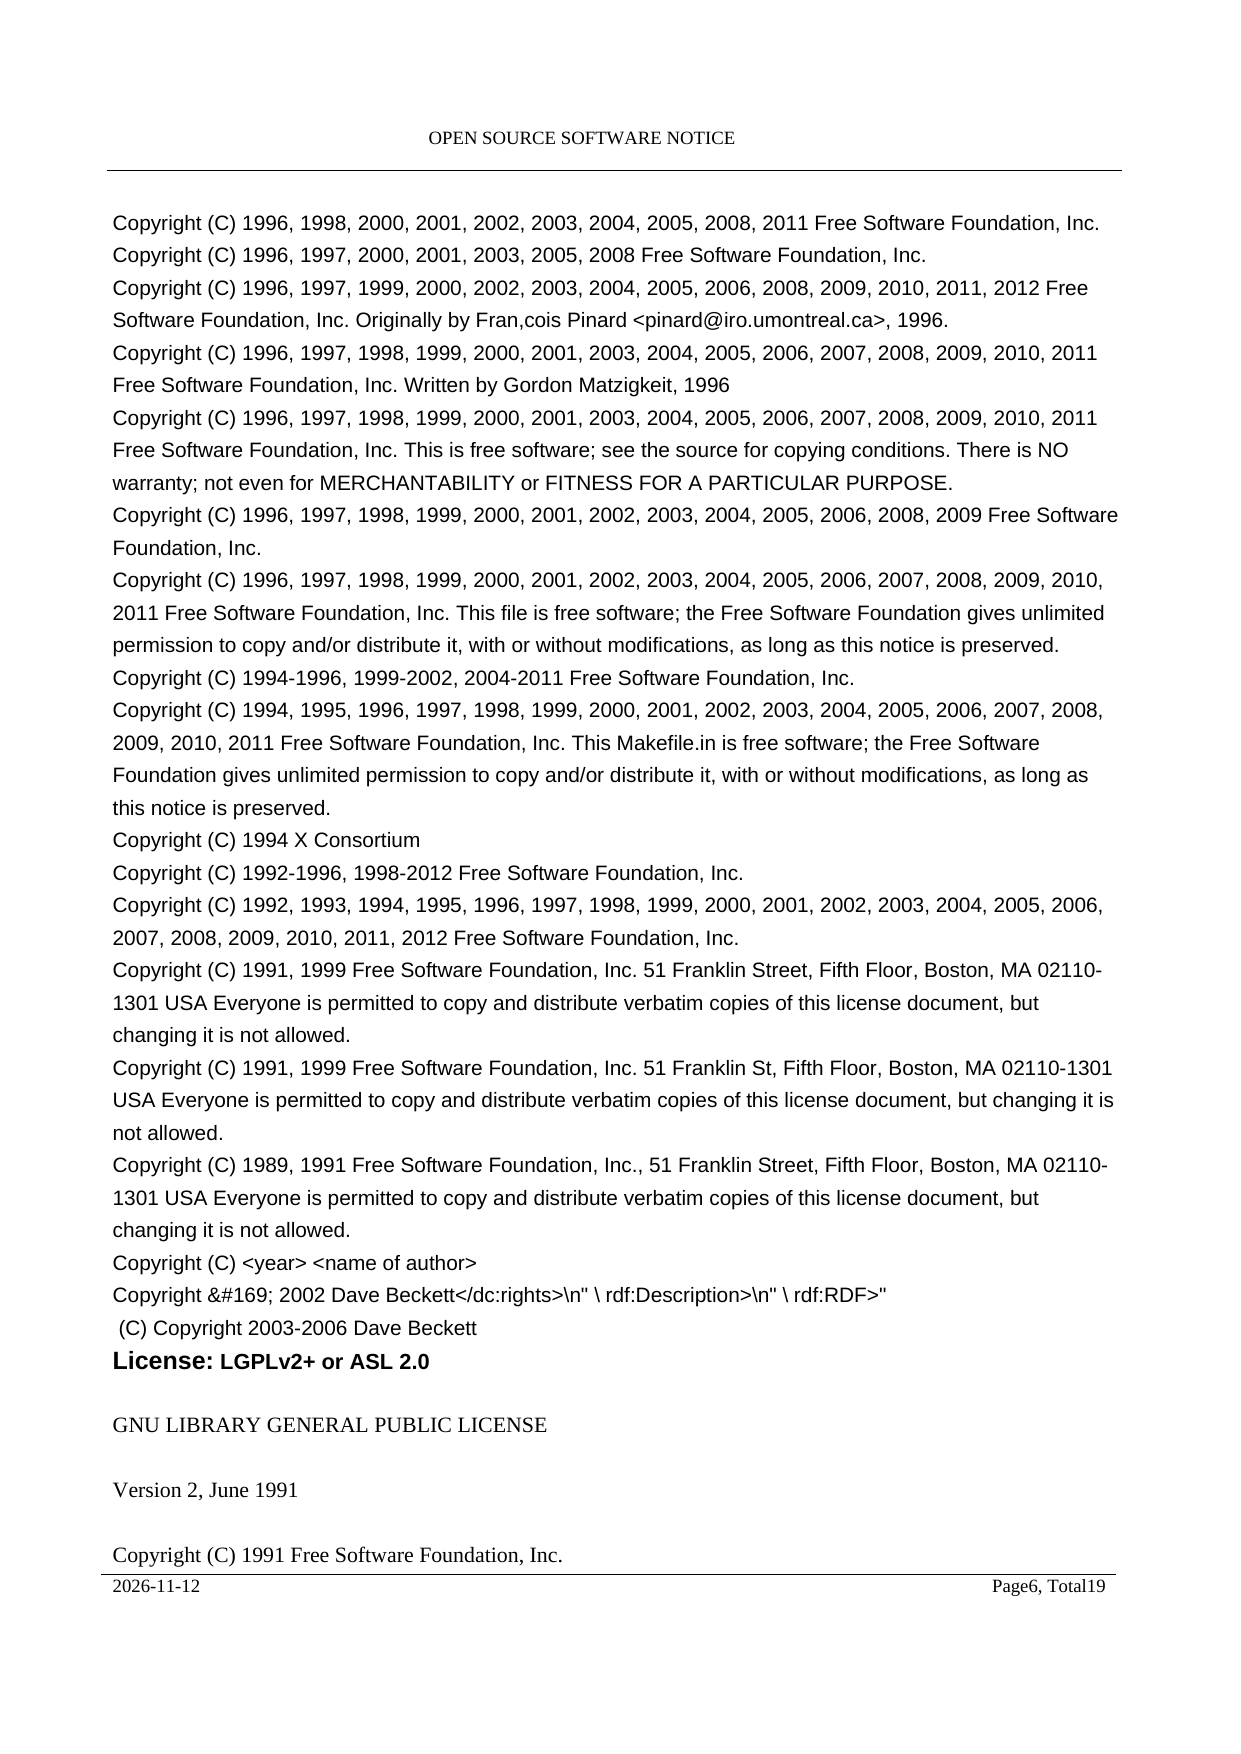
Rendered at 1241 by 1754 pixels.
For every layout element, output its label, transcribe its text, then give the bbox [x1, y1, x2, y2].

text Copyright (C) 1996, 1998, 2000, 2001, 2002, 2003, 2004, 2005, 2008, 2011 Free Software Foundation, Inc. [112, 206, 1128, 239]
text Copyright (C) 1994 X Consortium [112, 824, 1128, 856]
text Copyright (C) 1991, 1999 Free Software Foundation, Inc. 51 Franklin St, Fifth Floor, Boston, MA 02110-1301 USA Everyone is permitted to copy and distribute verbatim copies of this license document, but changing it is not allowed. [112, 1051, 1128, 1149]
text Copyright (C) 1991, 1999 Free Software Foundation, Inc. 51 Franklin Street, Fifth Floor, Boston, MA 02110-1301 USA Everyone is permitted to copy and distribute verbatim copies of this license document, but changing it is not allowed. [112, 954, 1128, 1051]
text Copyright &#169; 2002 Dave Beckett</dc:rights>\n" \ rdf:Description>\n" \ rdf:RDF>" [112, 1279, 1128, 1311]
text Copyright (C) 1996, 1997, 1998, 1999, 2000, 2001, 2003, 2004, 2005, 2006, 2007, 2008, 2009, 2010, 2011 Free Software Foundation, Inc. This is free software; see the source for copying conditions. There is NO warranty; not even for MERCHANTABILITY or FITNESS FOR A PARTICULAR PURPOSE. [112, 401, 1128, 499]
text Copyright (C) 1992, 1993, 1994, 1995, 1996, 1997, 1998, 1999, 2000, 2001, 2002, 2003, 2004, 2005, 2006, 2007, 2008, 2009, 2010, 2011, 2012 Free Software Foundation, Inc. [112, 889, 1128, 954]
text Copyright (C) 1996, 1997, 1999, 2000, 2002, 2003, 2004, 2005, 2006, 2008, 2009, 2010, 2011, 2012 Free Software Foundation, Inc. Originally by Fran,cois Pinard <pinard@iro.umontreal.ca>, 1996. [112, 271, 1128, 336]
text (C) Copyright 2003-2006 Dave Beckett [112, 1311, 1128, 1344]
text Copyright (C) 1994, 1995, 1996, 1997, 1998, 1999, 2000, 2001, 2002, 2003, 2004, 2005, 2006, 2007, 2008, 2009, 2010, 2011 Free Software Foundation, Inc. This Makefile.in is free software; the Free Software Foundation gives unlimited permission to copy and/or distribute it, with or without modifications, as long as this notice is preserved. [112, 694, 1128, 824]
text Copyright (C) 1996, 1997, 1998, 1999, 2000, 2001, 2002, 2003, 2004, 2005, 2006, 2007, 2008, 2009, 2010, 2011 Free Software Foundation, Inc. This file is free software; the Free Software Foundation gives unlimited permission to copy and/or distribute it, with or without modifications, as long as this notice is preserved. [112, 564, 1128, 661]
text Copyright (C) 1989, 1991 Free Software Foundation, Inc., 51 Franklin Street, Fifth Floor, Boston, MA 02110-1301 USA Everyone is permitted to copy and distribute verbatim copies of this license document, but changing it is not allowed. [112, 1149, 1128, 1246]
text Copyright (C) 1994-1996, 1999-2002, 2004-2011 Free Software Foundation, Inc. [112, 661, 1128, 694]
text Copyright (C) 1992-1996, 1998-2012 Free Software Foundation, Inc. [112, 856, 1128, 889]
text Copyright (C) <year> <name of author> [112, 1246, 1128, 1279]
text Copyright (C) 1996, 1997, 2000, 2001, 2003, 2005, 2008 Free Software Foundation, Inc. [112, 239, 1128, 271]
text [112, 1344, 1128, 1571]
text Copyright (C) 1996, 1997, 1998, 1999, 2000, 2001, 2003, 2004, 2005, 2006, 2007, 2008, 2009, 2010, 2011 Free Software Foundation, Inc. Written by Gordon Matzigkeit, 1996 [112, 336, 1128, 401]
text Copyright (C) 1996, 1997, 1998, 1999, 2000, 2001, 2002, 2003, 2004, 2005, 2006, 2008, 2009 Free Software Foundation, Inc. [112, 499, 1128, 564]
